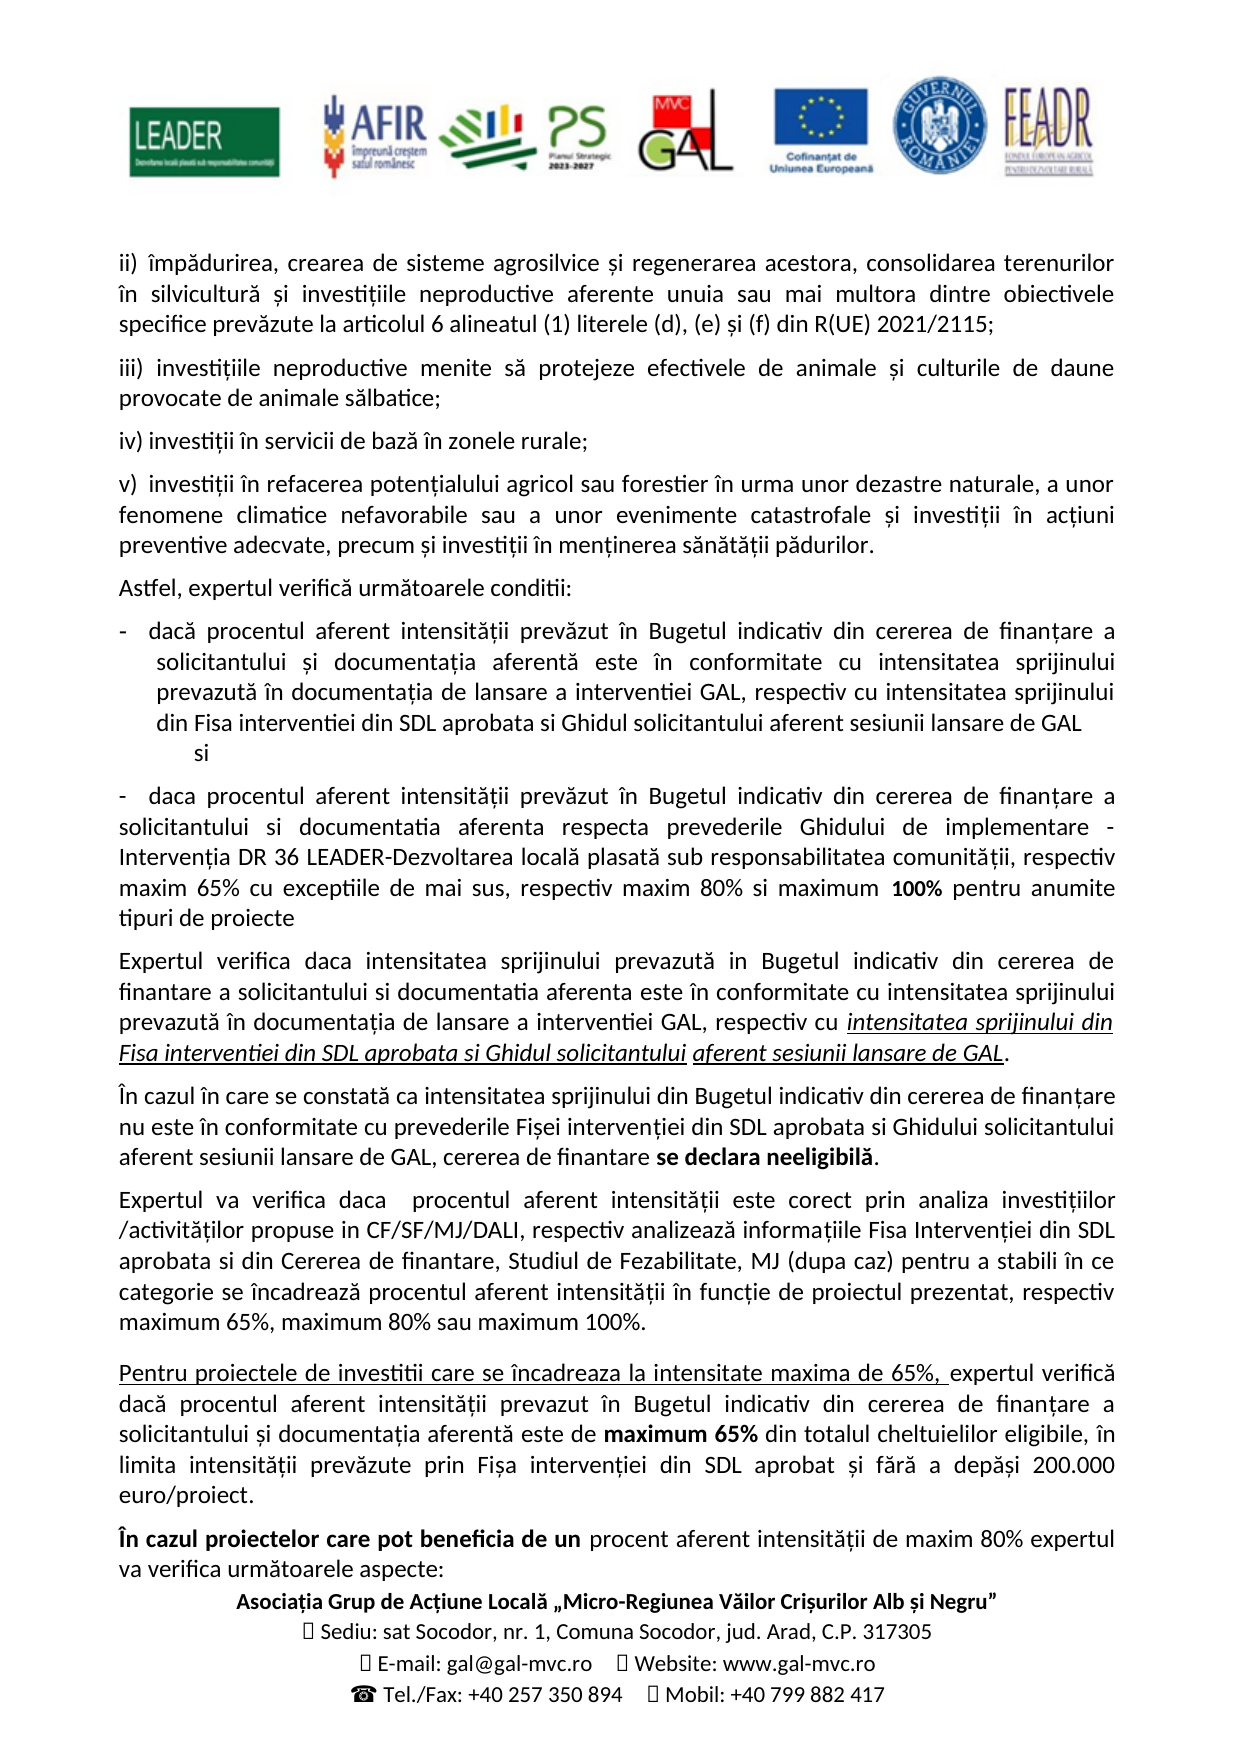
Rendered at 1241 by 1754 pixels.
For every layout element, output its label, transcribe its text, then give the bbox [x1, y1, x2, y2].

text În cazul proiectelor care pot beneficia de un procent aferent intensității de maxim 80% expertul va verifica următoarele aspecte: [119, 1523, 1116, 1584]
text - daca procentul aferent intensității prevăzut în Bugetul indicativ din cererea de finanțare a solicitantului si documentatia aferenta respecta prevederile Ghidului de implementare -Intervenția DR 36 LEADER-Dezvoltarea locală plasată sub responsabilitatea comunității, respectiv maxim 65% cu exceptiile de mai sus, respectiv maxim 80% si maximum 100% pentru anumite tipuri de proiecte [119, 780, 1116, 933]
text si [194, 737, 1116, 768]
text Expertul va verifica daca procentul aferent intensității este corect prin analiza investițiilor /activităților propuse in CF/SF/MJ/DALI, respectiv analizează informațiile Fisa Intervenției din SDL aprobata si din Cererea de finantare, Studiul de Fezabilitate, MJ (dupa caz) pentru a stabili în ce categorie se încadrează procentul aferent intensității în funcție de proiectul prezentat, respectiv maximum 65%, maximum 80% sau maximum 100%. [119, 1184, 1116, 1337]
list investițiile neproductive menite să protejeze efectivele de animale și culturile de daune provocate de animale sălbatice; [119, 352, 1116, 413]
list investiții în servicii de bază în zonele rurale; [119, 425, 1116, 456]
text Pentru proiectele de investitii care se încadreaza la intensitate maxima de 65%, expertul verifică dacă procentul aferent intensității prevazut în Bugetul indicativ din cererea de finanțare a solicitantului și documentația aferentă este de maximum 65% din totalul cheltuielilor eligibile, în limita intensităţii prevăzute prin Fişa intervenţiei din SDL aprobat şi fără a depăși 200.000 euro/proiect. [119, 1358, 1116, 1510]
text În cazul în care se constată ca intensitatea sprijinului din Bugetul indicativ din cererea de finanțare nu este în conformitate cu prevederile Fișei intervenției din SDL aprobata si Ghidului solicitantului aferent sesiunii lansare de GAL, cererea de finantare se declara neeligibilă. [119, 1080, 1116, 1172]
picture [118, 60, 1116, 205]
text Astfel, expertul verifică următoarele conditii: [119, 572, 1116, 603]
text Expertul verifica daca intensitatea sprijinului prevazută in Bugetul indicativ din cererea de finantare a solicitantului si documentatia aferenta este în conformitate cu intensitatea sprijinului prevazută în documentația de lansare a interventiei GAL, respectiv cu intensitatea sprijinului din Fisa interventiei din SDL aprobata si Ghidul solicitantului aferent sesiunii lansare de GAL. [119, 946, 1116, 1068]
list investiții în refacerea potențialului agricol sau forestier în urma unor dezastre naturale, a unor fenomene climatice nefavorabile sau a unor evenimente catastrofale și investiții în acțiuni preventive adecvate, precum și investiții în menținerea sănătății pădurilor. [119, 468, 1116, 560]
list dacă procentul aferent intensității prevăzut în Bugetul indicativ din cererea de finanțare a solicitantului și documentația aferentă este în conformitate cu intensitatea sprijinului prevazută în documentația de lansare a interventiei GAL, respectiv cu intensitatea sprijinului din Fisa interventiei din SDL aprobata si Ghidul solicitantului aferent sesiunii lansare de GAL [119, 615, 1116, 737]
list împădurirea, crearea de sisteme agrosilvice și regenerarea acestora, consolidarea terenurilor în silvicultură și investițiile neproductive aferente unuia sau mai multora dintre obiectivele specifice prevăzute la articolul 6 alineatul (1) literele (d), (e) și (f) din R(UE) 2021/2115; [119, 248, 1116, 339]
